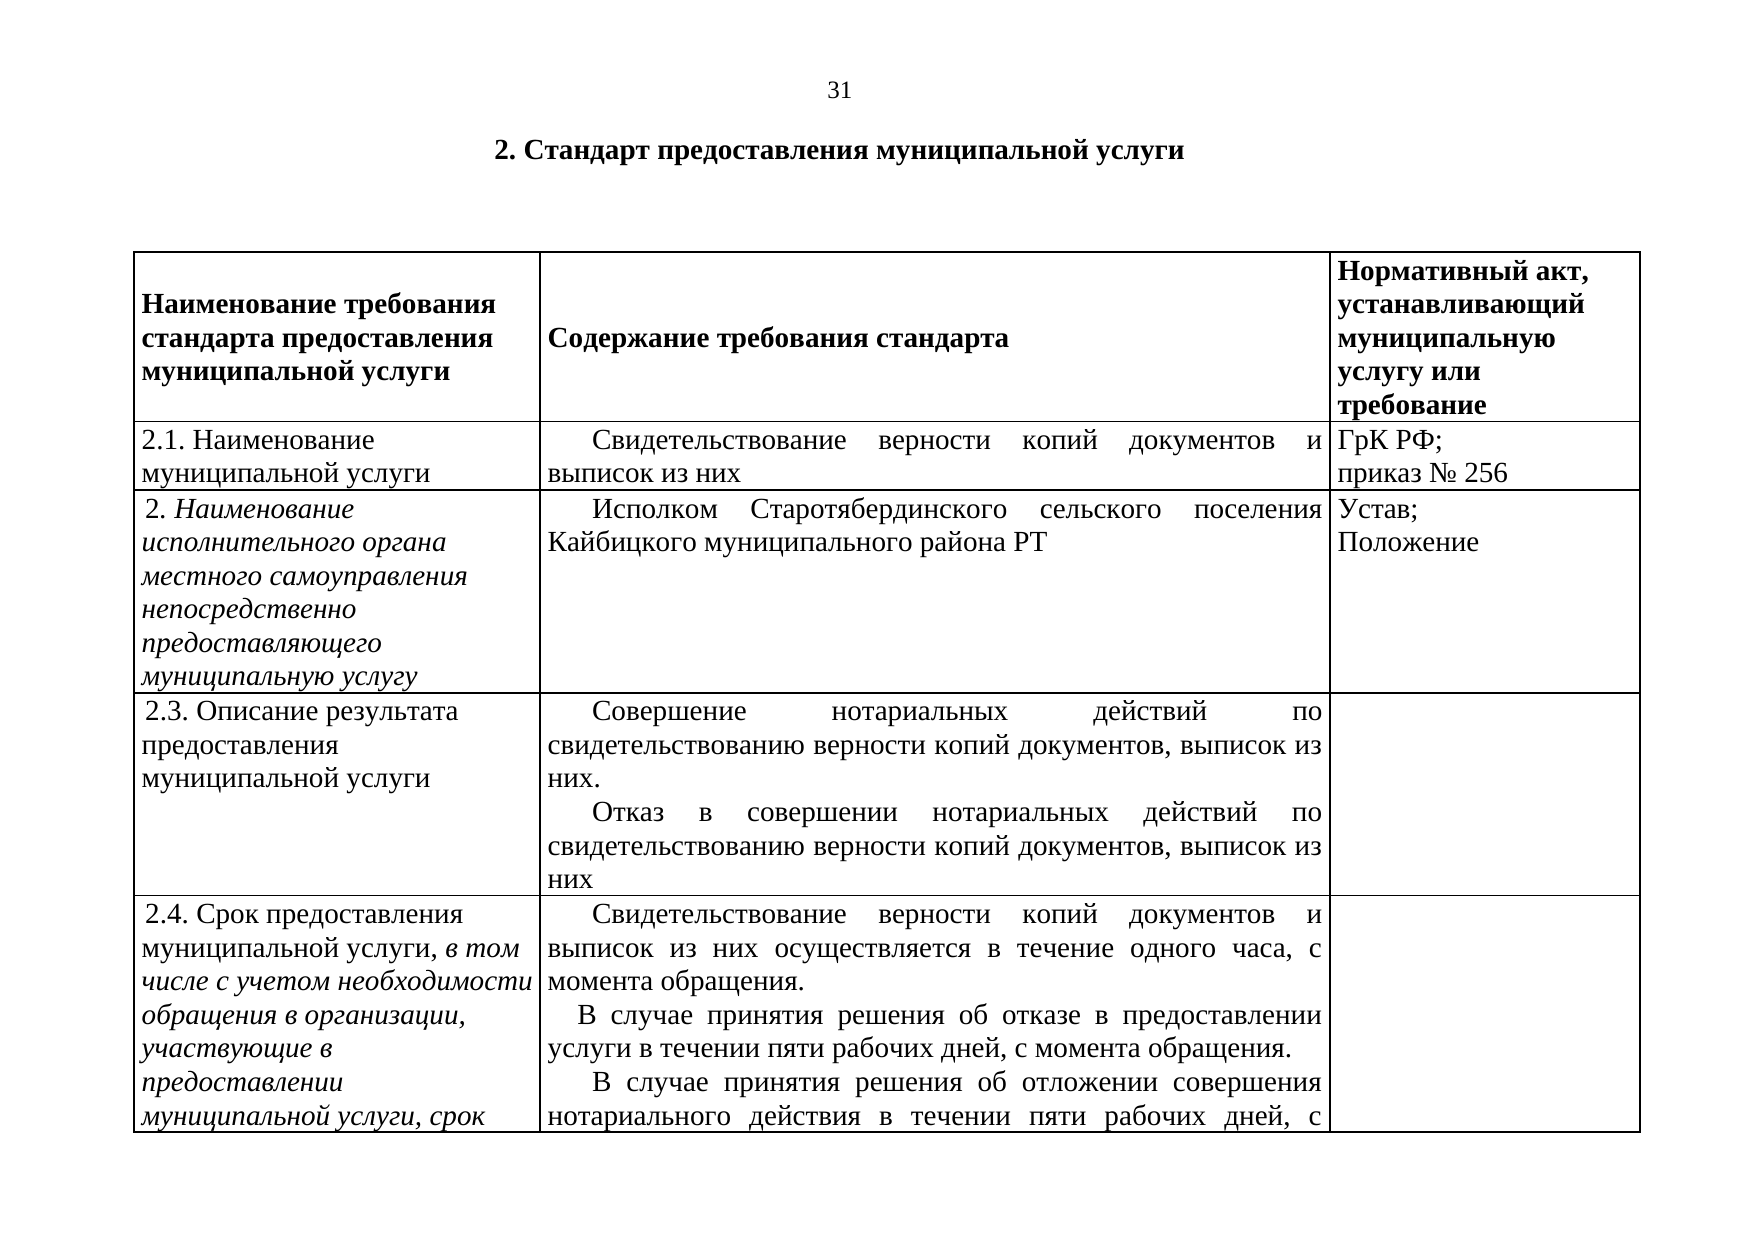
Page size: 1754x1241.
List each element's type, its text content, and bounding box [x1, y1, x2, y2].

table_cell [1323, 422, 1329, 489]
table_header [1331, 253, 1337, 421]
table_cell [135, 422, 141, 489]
table_cell Устав; Положение [1331, 491, 1639, 692]
table_cell [1331, 694, 1639, 895]
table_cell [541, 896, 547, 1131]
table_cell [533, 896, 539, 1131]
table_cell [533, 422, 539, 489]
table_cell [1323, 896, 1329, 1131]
table_header Содержание требования стандарта [541, 253, 1329, 421]
table_cell [1331, 896, 1639, 1131]
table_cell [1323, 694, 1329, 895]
table_cell Исполком Старотябердинского сельского поселения Кайбицкого муниципального района РТ [541, 491, 1329, 692]
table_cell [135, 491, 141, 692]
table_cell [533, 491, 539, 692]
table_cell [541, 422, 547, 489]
table_header Наименование требования стандарта предоставления муниципальной услуги [135, 253, 539, 421]
text 2. Стандарт предоставления муниципальной услуги [75, 132, 1604, 166]
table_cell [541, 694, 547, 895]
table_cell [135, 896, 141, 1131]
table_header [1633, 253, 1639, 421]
table_cell 2.3. Описание результата предоставления муниципальной услуги [135, 694, 539, 895]
